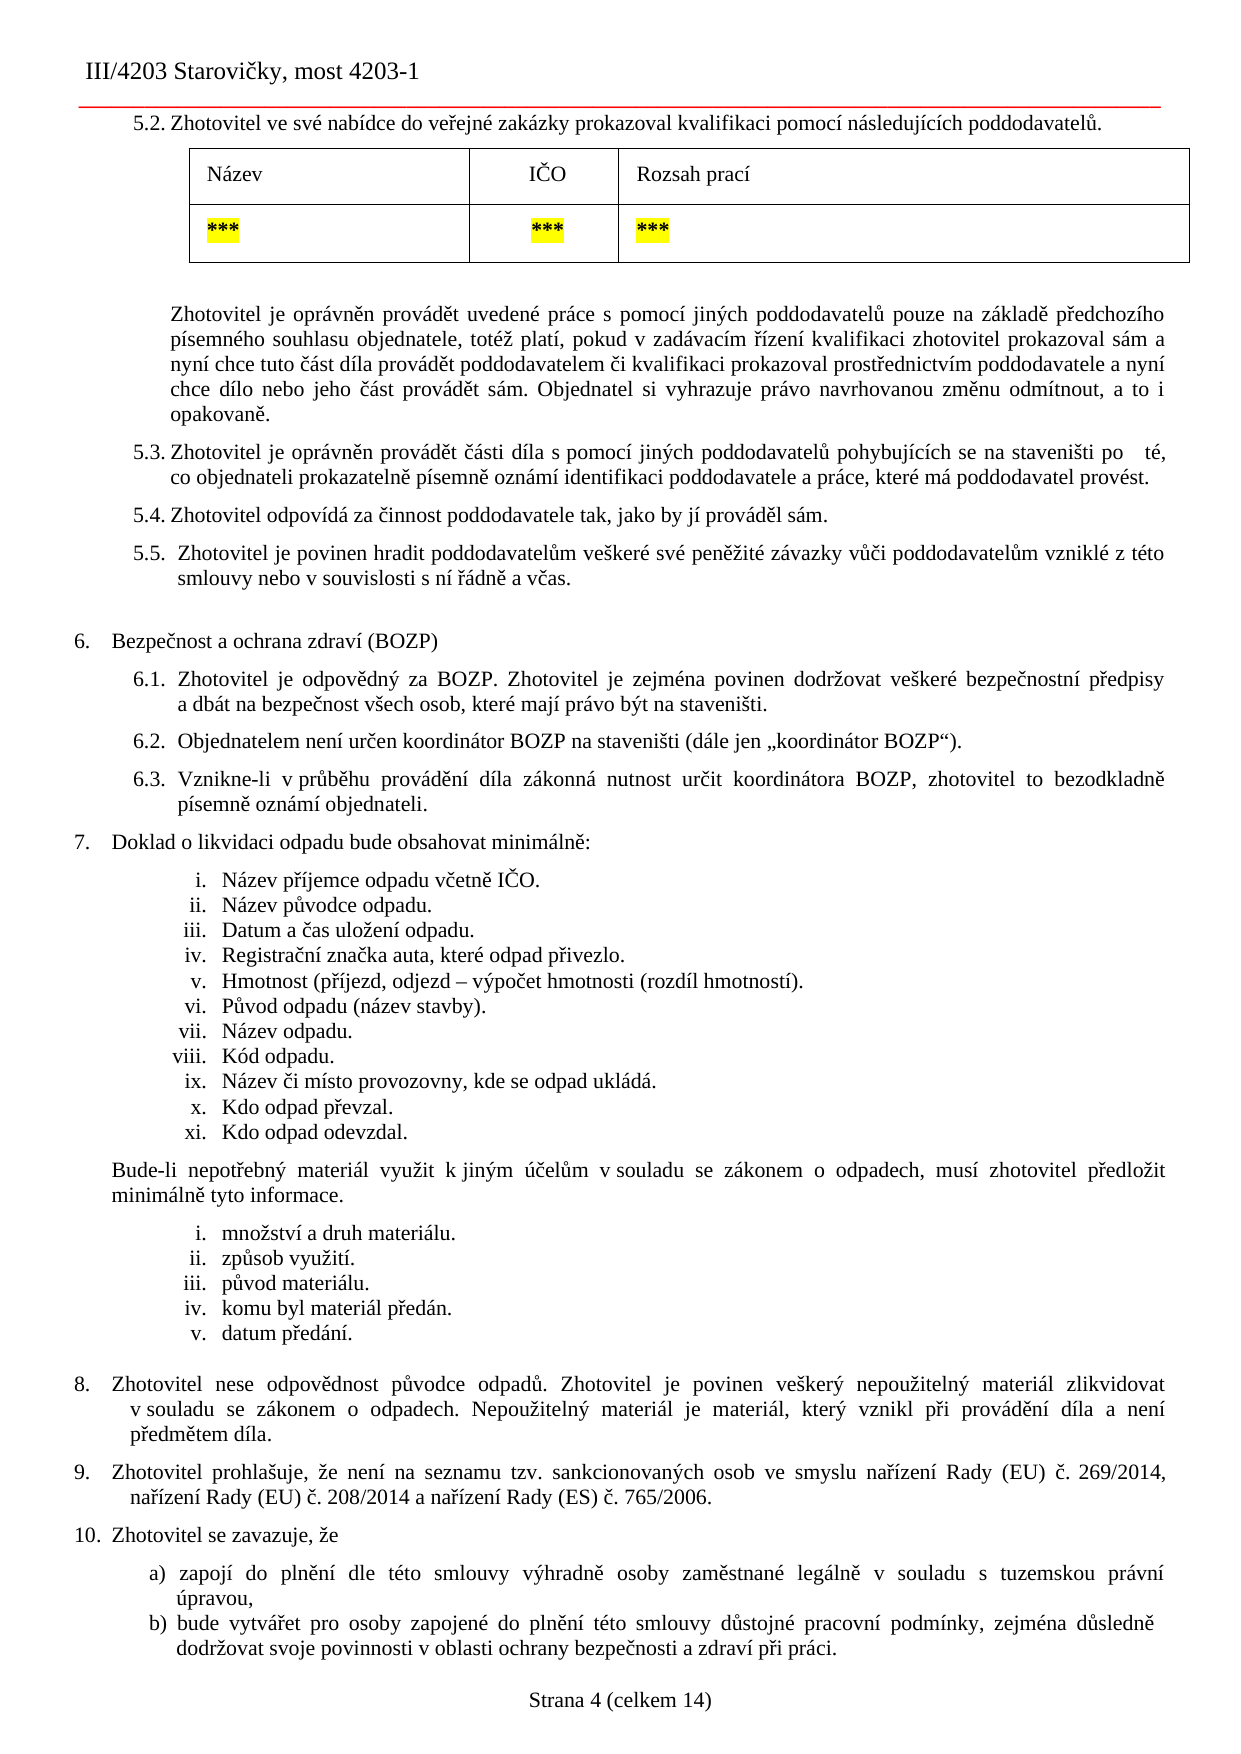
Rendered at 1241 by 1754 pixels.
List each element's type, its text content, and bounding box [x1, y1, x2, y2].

list Zhotovitel je oprávněn provádět uvedené práce s pomocí jiných poddodavatelů pouze na základě předchozího písemného souhlasu objednatele, totéž platí, pokud v zadávacím řízení kvalifikaci zhotovitel prokazoval sám a nyní chce tuto část díla provádět poddodavatelem či kvalifikaci prokazoval prostřednictvím poddodavatele a nyní chce dílo nebo jeho část provádět sám. Objednatel si vyhrazuje právo navrhovanou změnu odmítnout, a to i opakovaně. [170, 301, 1166, 427]
list Kdo odpad převzal. [207, 1094, 1166, 1119]
list Název příjemce odpadu včetně IČO. [207, 867, 1166, 892]
table_cell *** [470, 205, 618, 262]
list Původ odpadu (název stavby). [207, 993, 1166, 1018]
table_header Název [190, 149, 469, 204]
list datum předání. [207, 1320, 1166, 1346]
list Zhotovitel odpovídá za činnost poddodavatele tak, jako by jí prováděl sám. [133, 502, 1166, 527]
list Zhotovitel je odpovědný za BOZP. Zhotovitel je zejména povinen dodržovat veškeré bezpečnostní předpisy a dbát na bezpečnost všech osob, které mají právo být na staveništi. [133, 666, 1166, 716]
list Název odpadu. [207, 1018, 1166, 1043]
table_header Rozsah prací [619, 149, 1189, 204]
list původ materiálu. [207, 1270, 1166, 1295]
list Název původce odpadu. [207, 892, 1166, 917]
table_cell *** [619, 205, 1189, 262]
list Zhotovitel prohlašuje, že není na seznamu tzv. sankcionovaných osob ve smyslu nařízení Rady (EU) č. 269/2014, nařízení Rady (EU) č. 208/2014 a nařízení Rady (ES) č. 765/2006. [74, 1459, 1166, 1509]
list Kdo odpad odevzdal. [207, 1119, 1166, 1144]
list Zhotovitel se zavazuje, že [74, 1522, 1166, 1547]
list množství a druh materiálu. [207, 1219, 1166, 1245]
list b) bude vytvářet pro osoby zapojené do plnění této smlouvy důstojné pracovní podmínky, zejména důsledně dodržovat svoje povinnosti v oblasti ochrany bezpečnosti a zdraví při práci. [149, 1610, 1166, 1660]
text Bude-li nepotřebný materiál využit k jiným účelům v souladu se zákonem o odpadech, musí zhotovitel předložit minimálně tyto informace. [111, 1157, 1166, 1207]
table_cell *** [190, 205, 469, 262]
list Zhotovitel je povinen hradit poddodavatelům veškeré své peněžité závazky vůči poddodavatelům vzniklé z této smlouvy nebo v souvislosti s ní řádně a včas. [133, 540, 1166, 590]
list Název či místo provozovny, kde se odpad ukládá. [207, 1068, 1166, 1094]
list způsob využití. [207, 1245, 1166, 1270]
list Hmotnost (příjezd, odjezd – výpočet hmotnosti (rozdíl hmotností). [207, 968, 1166, 993]
list Vznikne-li v průběhu provádění díla zákonná nutnost určit koordinátora BOZP, zhotovitel to bezodkladně písemně oznámí objednateli. [133, 766, 1166, 817]
list a) zapojí do plnění dle této smlouvy výhradně osoby zaměstnané legálně v souladu s tuzemskou právní úpravou, [149, 1559, 1166, 1610]
table_header IČO [470, 149, 618, 204]
list Objednatelem není určen koordinátor BOZP na staveništi (dále jen „koordinátor BOZP“). [133, 728, 1166, 754]
list Zhotovitel nese odpovědnost původce odpadů. Zhotovitel je povinen veškerý nepoužitelný materiál zlikvidovat v souladu se zákonem o odpadech. Nepoužitelný materiál je materiál, který vznikl při provádění díla a není předmětem díla. [74, 1371, 1166, 1446]
list Kód odpadu. [207, 1043, 1166, 1068]
list Zhotovitel je oprávněn provádět části díla s pomocí jiných poddodavatelů pohybujících se na staveništi po té, co objednateli prokazatelně písemně oznámí identifikaci poddodavatele a práce, které má poddodavatel provést. [133, 439, 1166, 489]
list komu byl materiál předán. [207, 1295, 1166, 1320]
list Datum a čas uložení odpadu. [207, 917, 1166, 942]
list Registrační značka auta, které odpad přivezlo. [207, 942, 1166, 968]
list Zhotovitel ve své nabídce do veřejné zakázky prokazoval kvalifikaci pomocí následujících poddodavatelů. [133, 110, 1166, 135]
list Doklad o likvidaci odpadu bude obsahovat minimálně: [74, 829, 1166, 854]
list Bezpečnost a ochrana zdraví (BOZP) [74, 628, 1166, 653]
